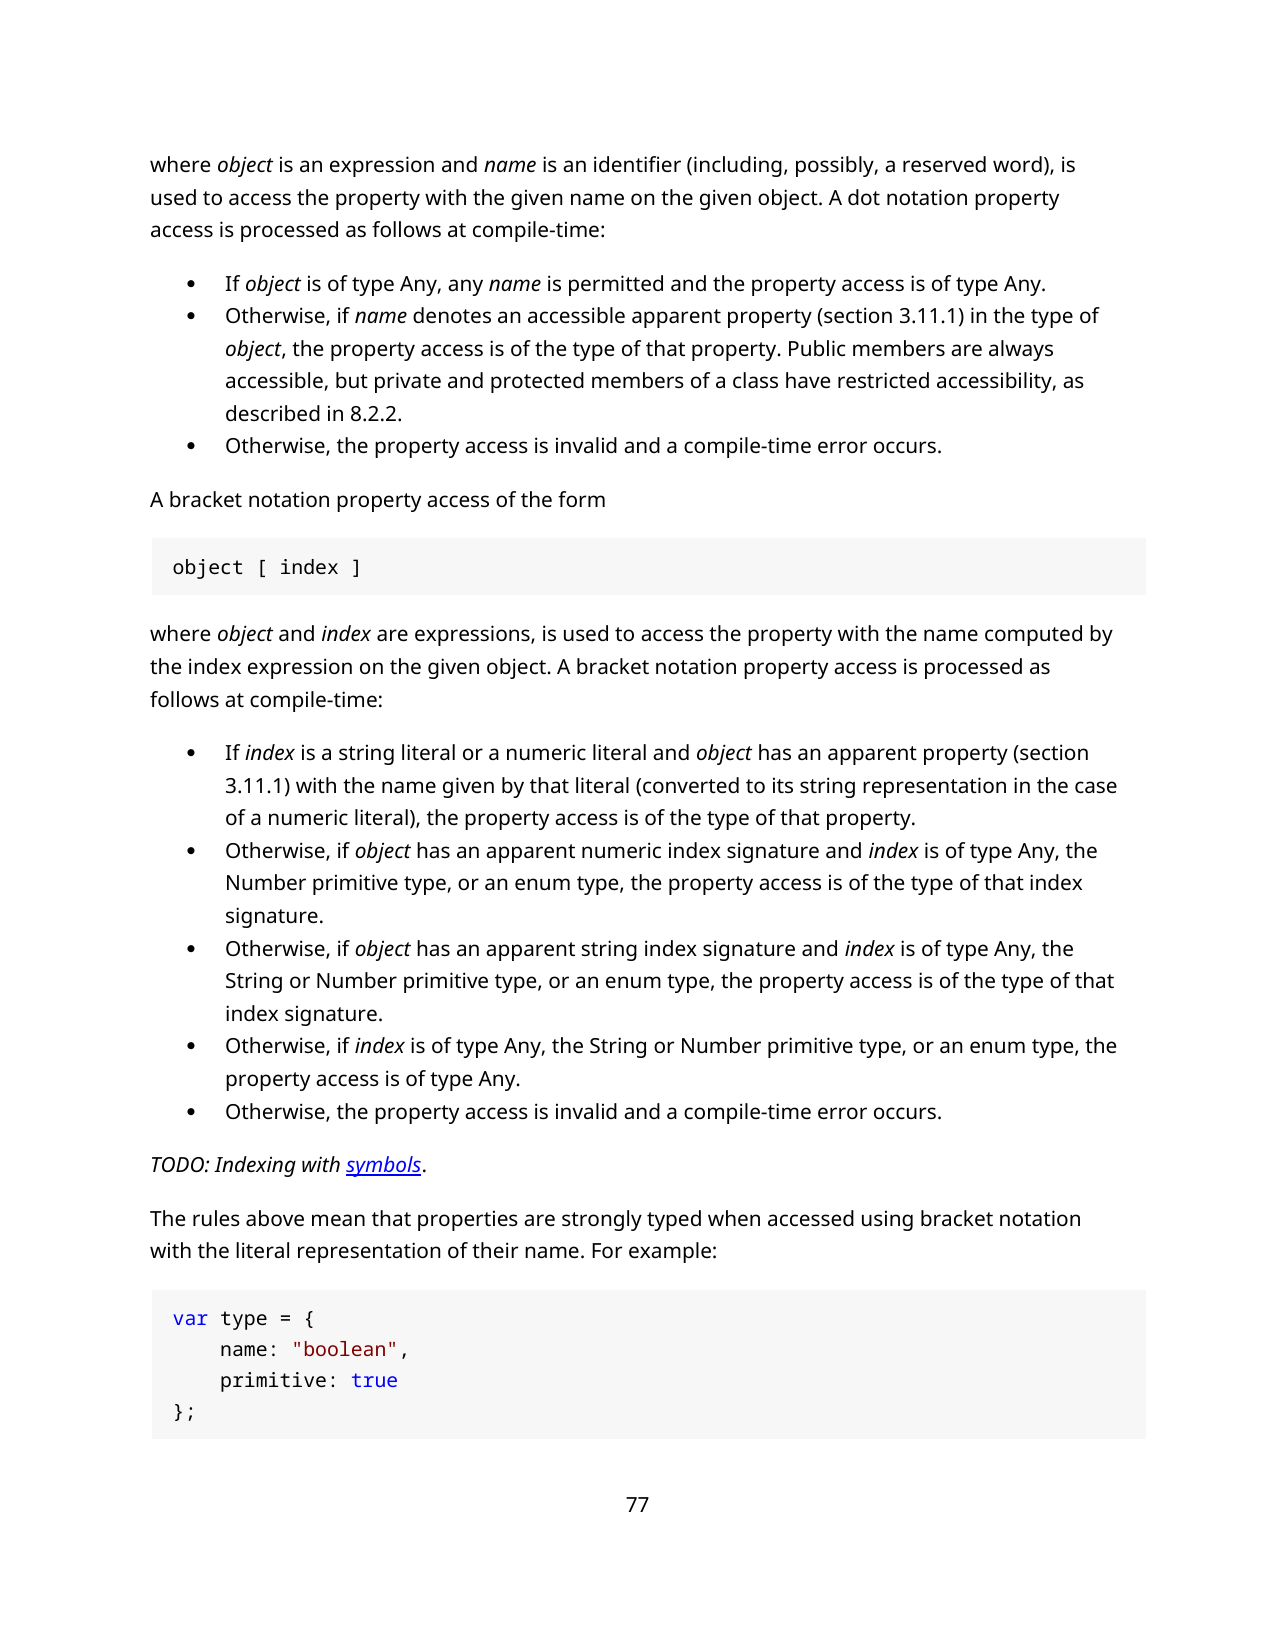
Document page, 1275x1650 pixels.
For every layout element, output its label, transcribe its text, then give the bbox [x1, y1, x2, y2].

text where object and index are expressions, is used to access the property with the name computed by the index expression on the given object. A bracket notation property access is processed as follows at compile-time: [150, 619, 1125, 713]
list Otherwise, the property access is invalid and a compile-time error occurs. [187, 432, 1125, 460]
list Otherwise, if object has an apparent numeric index signature and index is of type Any, the Number primitive type, or an enum type, the property access is of the type of that index signature. [187, 836, 1125, 929]
list Otherwise, the property access is invalid and a compile-time error occurs. [187, 1097, 1125, 1125]
text where object is an expression and name is an identifier (including, possibly, a reserved word), is used to access the property with the given name on the given object. A dot notation property access is processed as follows at compile-time: [150, 150, 1125, 244]
list Otherwise, if name denotes an accessible apparent property (section 3.11.1) in the type of object, the property access is of the type of that property. Public members are always accessible, but private and protected members of a class have restricted accessibility, as described in 8.2.2. [187, 301, 1125, 427]
text TODO: Indexing with symbols. [150, 1150, 1125, 1179]
list If object is of type Any, any name is permitted and the property access is of type Any. [187, 269, 1125, 297]
list Otherwise, if index is of type Any, the String or Number primitive type, or an enum type, the property access is of type Any. [187, 1032, 1125, 1093]
text The rules above mean that properties are strongly typed when accessed using bracket notation with the literal representation of their name. For example: [150, 1204, 1125, 1265]
text A bracket notation property access of the form [150, 485, 1125, 513]
list Otherwise, if object has an apparent string index signature and index is of type Any, the String or Number primitive type, or an enum type, the property access is of the type of that index signature. [187, 934, 1125, 1027]
text object [ index ] [164, 551, 1133, 582]
text var type = { name: "boolean", primitive: true }; [164, 1302, 1133, 1426]
list If index is a string literal or a numeric literal and object has an apparent property (section 3.11.1) with the name given by that literal (converted to its string representation in the case of a numeric literal), the property access is of the type of that property. [187, 738, 1125, 832]
